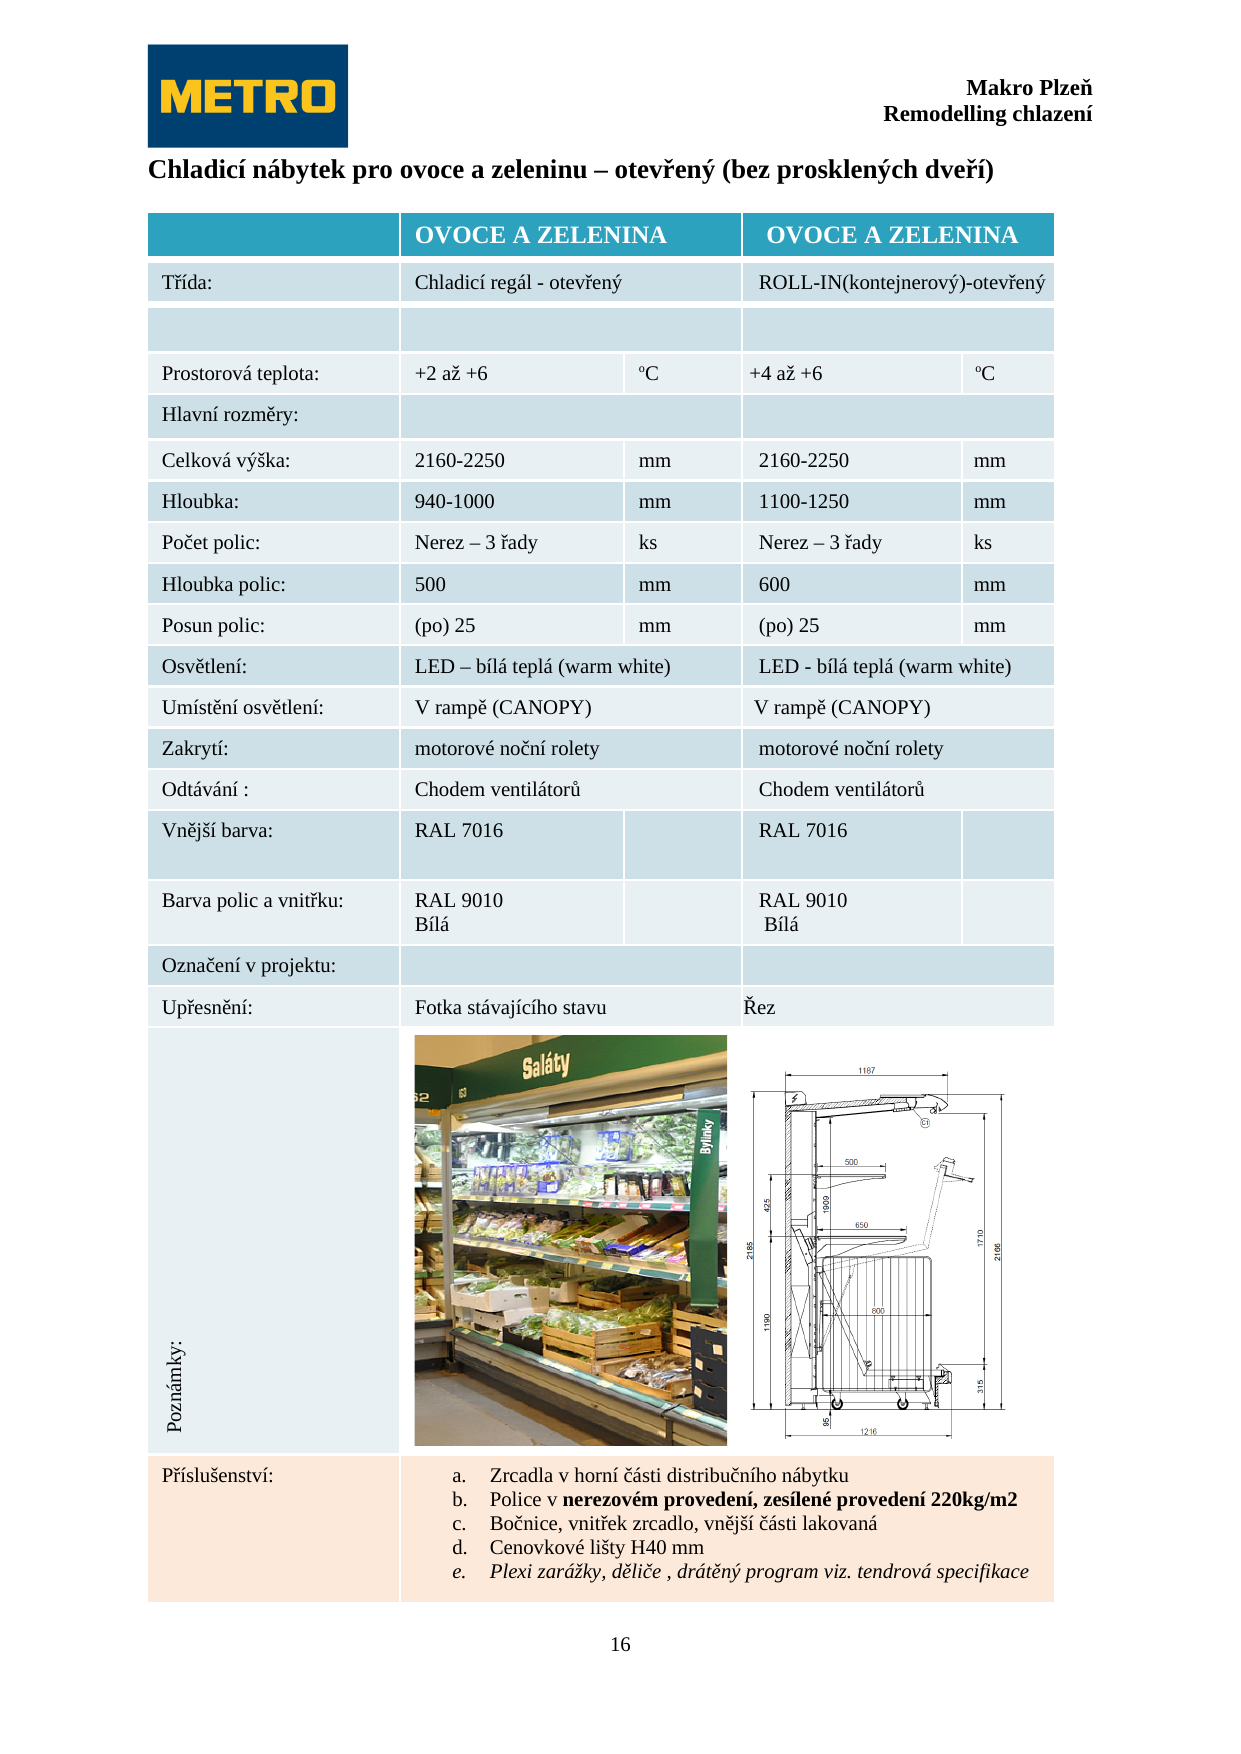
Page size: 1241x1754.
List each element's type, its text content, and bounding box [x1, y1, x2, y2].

table_cell Chodem ventilátorů [743, 770, 1054, 809]
table_header OVOCE A ZELENINA [743, 213, 1054, 256]
table_cell [743, 1028, 1054, 1453]
table_cell V rampě (CANOPY) [743, 688, 1054, 726]
table_cell Chladicí regál - otevřený [401, 263, 741, 301]
table_cell [963, 811, 1054, 879]
table_cell 2160-2250 [743, 441, 961, 479]
table_cell Celková výška: [148, 441, 399, 479]
table_cell Počet polic: [148, 523, 399, 562]
table_cell RAL 7016 [401, 811, 623, 879]
table_cell V rampě (CANOPY) [401, 688, 741, 726]
table_cell [148, 308, 399, 351]
table_cell LED - bílá teplá (warm white) [743, 646, 1054, 685]
table_cell Upřesnění: [148, 987, 399, 1026]
table_cell LED – bílá teplá (warm white) [401, 646, 741, 685]
table_cell [625, 811, 741, 879]
table_cell Posun polic: [148, 605, 399, 644]
table_cell motorové noční rolety [743, 729, 1054, 768]
table_cell mm [625, 441, 741, 479]
table_cell Nerez – 3 řady [743, 523, 961, 562]
table_cell motorové noční rolety [401, 729, 741, 768]
table_cell Hloubka: [148, 482, 399, 521]
table_cell mm [963, 564, 1054, 603]
table_cell [743, 308, 1054, 351]
table_cell [401, 946, 741, 985]
table_cell Chodem ventilátorů [401, 770, 741, 809]
table_cell Odtávání : [148, 770, 399, 809]
table_cell (po) 25 [401, 605, 623, 644]
table_cell mm [625, 482, 741, 521]
table_cell Zakrytí: [148, 729, 399, 768]
table_cell oC [963, 354, 1054, 393]
table_cell oC [625, 354, 741, 393]
picture [414, 1035, 728, 1446]
table_cell 500 [401, 564, 623, 603]
table_cell Zrcadla v horní části distribučního nábytku Police v nerezovém provedení, zesílené provedení 220kg/m2 Bočnice, vnitřek zrcadlo, vnější části lakovaná Cenovkové lišty H40 mm Plexi zarážky, děliče , drátěný program viz. tendrová specifikace [401, 1456, 1054, 1602]
table_cell Třída: [148, 263, 399, 301]
table_cell [401, 308, 741, 351]
table_cell Nerez – 3 řady [401, 523, 623, 562]
table_cell Prostorová teplota: [148, 354, 399, 393]
table_cell Označení v projektu: [148, 946, 399, 985]
table_cell RAL 9010 Bílá [401, 881, 623, 944]
table_cell mm [963, 441, 1054, 479]
table_cell (po) 25 [743, 605, 961, 644]
table_cell [743, 946, 1054, 985]
table_cell [401, 1028, 741, 1453]
table_cell RAL 9010 Bílá [743, 881, 961, 944]
table_cell RAL 7016 [743, 811, 961, 879]
table_cell 2160-2250 [401, 441, 623, 479]
table_cell Umístění osvětlení: [148, 688, 399, 726]
table_header [148, 213, 399, 256]
table_cell [743, 395, 1054, 438]
text Chladicí nábytek pro ovoce a zeleninu – otevřený (bez prosklených dveří) [148, 153, 1093, 184]
table_cell Barva polic a vnitřku: [148, 881, 399, 944]
table_cell +4 až +6 [743, 354, 961, 393]
table_cell 1100-1250 [743, 482, 961, 521]
table_cell ks [963, 523, 1054, 562]
table_cell Hlavní rozměry: [148, 395, 399, 438]
table_cell mm [963, 605, 1054, 644]
table_cell mm [625, 605, 741, 644]
table_cell [625, 881, 741, 944]
table_cell Fotka stávajícího stavu [401, 987, 741, 1026]
table_cell Příslušenství: [148, 1456, 399, 1602]
table_cell 940-1000 [401, 482, 623, 521]
table_cell Řez [743, 987, 1054, 1026]
table_cell ks [625, 523, 741, 562]
picture [147, 44, 349, 148]
table_cell [963, 881, 1054, 944]
table_cell Vnější barva: [148, 811, 399, 879]
table_cell ROLL-IN(kontejnerový)-otevřený [743, 263, 1054, 301]
table_cell Osvětlení: [148, 646, 399, 685]
table_cell [401, 395, 741, 438]
table_cell +2 až +6 [401, 354, 623, 393]
table_header OVOCE A ZELENINA [401, 213, 741, 256]
table_cell mm [625, 564, 741, 603]
table_cell Hloubka polic: [148, 564, 399, 603]
table_cell mm [963, 482, 1054, 521]
table_cell Poznámky: [148, 1028, 399, 1453]
table_cell 600 [743, 564, 961, 603]
